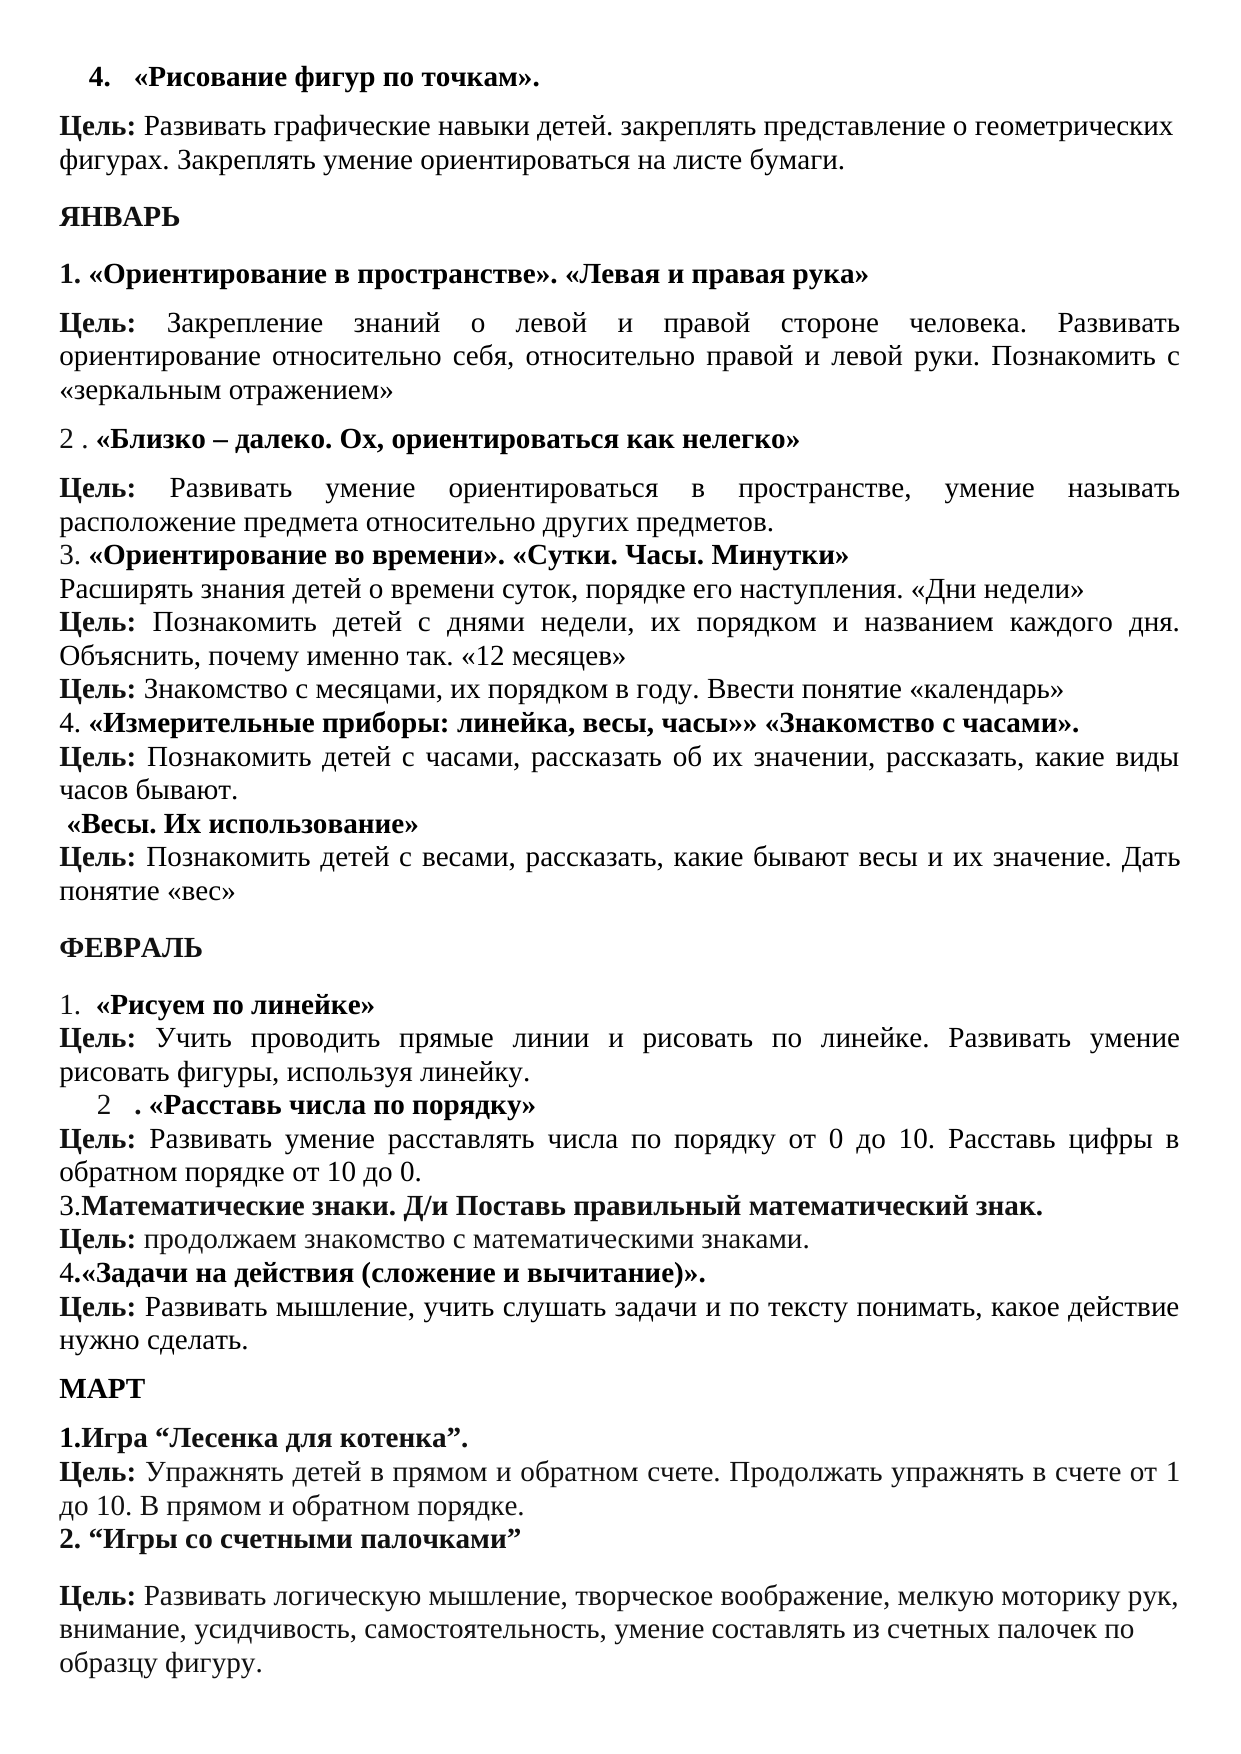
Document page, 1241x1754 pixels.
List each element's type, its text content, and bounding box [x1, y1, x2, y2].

text 4. «Измерительные приборы: линейка, весы, часы»» «Знакомство с часами». [59, 705, 1181, 739]
text 1. «Рисуем по линейке» [59, 987, 1181, 1020]
text 3.Математические знаки. Д/и Поставь правильный математический знак. [59, 1188, 1181, 1222]
text Цель: Упражнять детей в прямом и обратном счете. Продолжать упражнять в счете от 1 до 10. В прямом и обратном порядке. [59, 1454, 1181, 1521]
text Цель: Знакомство с месяцами, их порядком в году. Ввести понятие «календарь» [59, 672, 1181, 705]
text Цель: Развивать умение расставлять числа по порядку от 0 до 10. Расставь цифры в обратном порядке от 10 до 0. [59, 1121, 1181, 1188]
text Цель: Познакомить детей с днями недели, их порядком и названием каждого дня. Объяснить, почему именно так. «12 месяцев» [59, 604, 1181, 672]
text 3. «Ориентирование во времени». «Сутки. Часы. Минутки» [59, 537, 1181, 571]
text Цель: продолжаем знакомство с математическими знаками. [59, 1222, 1181, 1255]
list «Рисование фигур по точкам». [89, 59, 1181, 93]
text ФЕВРАЛЬ [59, 930, 1181, 963]
text 1. «Ориентирование в пространстве». «Левая и правая рука» [59, 256, 1181, 289]
text Цель: Развивать логическую мышление, творческое воображение, мелкую моторику рук, внимание, усидчивость, самостоятельность, умение составлять из счетных палочек по образцу фигуру. [59, 1578, 1181, 1679]
text 2 . «Близко – далеко. Ох, ориентироваться как нелегко» [59, 421, 1181, 455]
text Цель: Развивать мышление, учить слушать задачи и по тексту понимать, какое действие нужно сделать. [59, 1289, 1181, 1356]
text Расширять знания детей о времени суток, порядке его наступления. «Дни недели» [59, 571, 1181, 604]
text 1.Игра “Лесенка для котенка”. [59, 1421, 1181, 1454]
text МАРТ [59, 1371, 1181, 1405]
text Цель: Учить проводить прямые линии и рисовать по линейке. Развивать умение рисовать фигуры, используя линейку. [59, 1020, 1181, 1087]
list . «Расставь числа по порядку» [97, 1087, 1181, 1121]
text Цель: Познакомить детей с весами, рассказать, какие бывают весы и их значение. Дать понятие «вес» [59, 839, 1181, 906]
text 2. “Игры со счетными палочками” [59, 1521, 1181, 1555]
text Цель: Познакомить детей с часами, рассказать об их значении, рассказать, какие виды часов бывают. [59, 739, 1181, 806]
text Цель: Закрепление знаний о левой и правой стороне человека. Развивать ориентирование относительно себя, относительно правой и левой руки. Познакомить с «зеркальным отражением» [59, 305, 1181, 406]
text 4.«Задачи на действия (сложение и вычитание)». [59, 1255, 1181, 1289]
text Цель: Развивать графические навыки детей. закреплять представление о геометрических фигурах. Закреплять умение ориентироваться на листе бумаги. [59, 108, 1181, 175]
text «Весы. Их использование» [59, 806, 1181, 839]
text Цель: Развивать умение ориентироваться в пространстве, умение называть расположение предмета относительно других предметов. [59, 470, 1181, 537]
text ЯНВАРЬ [59, 199, 1181, 232]
